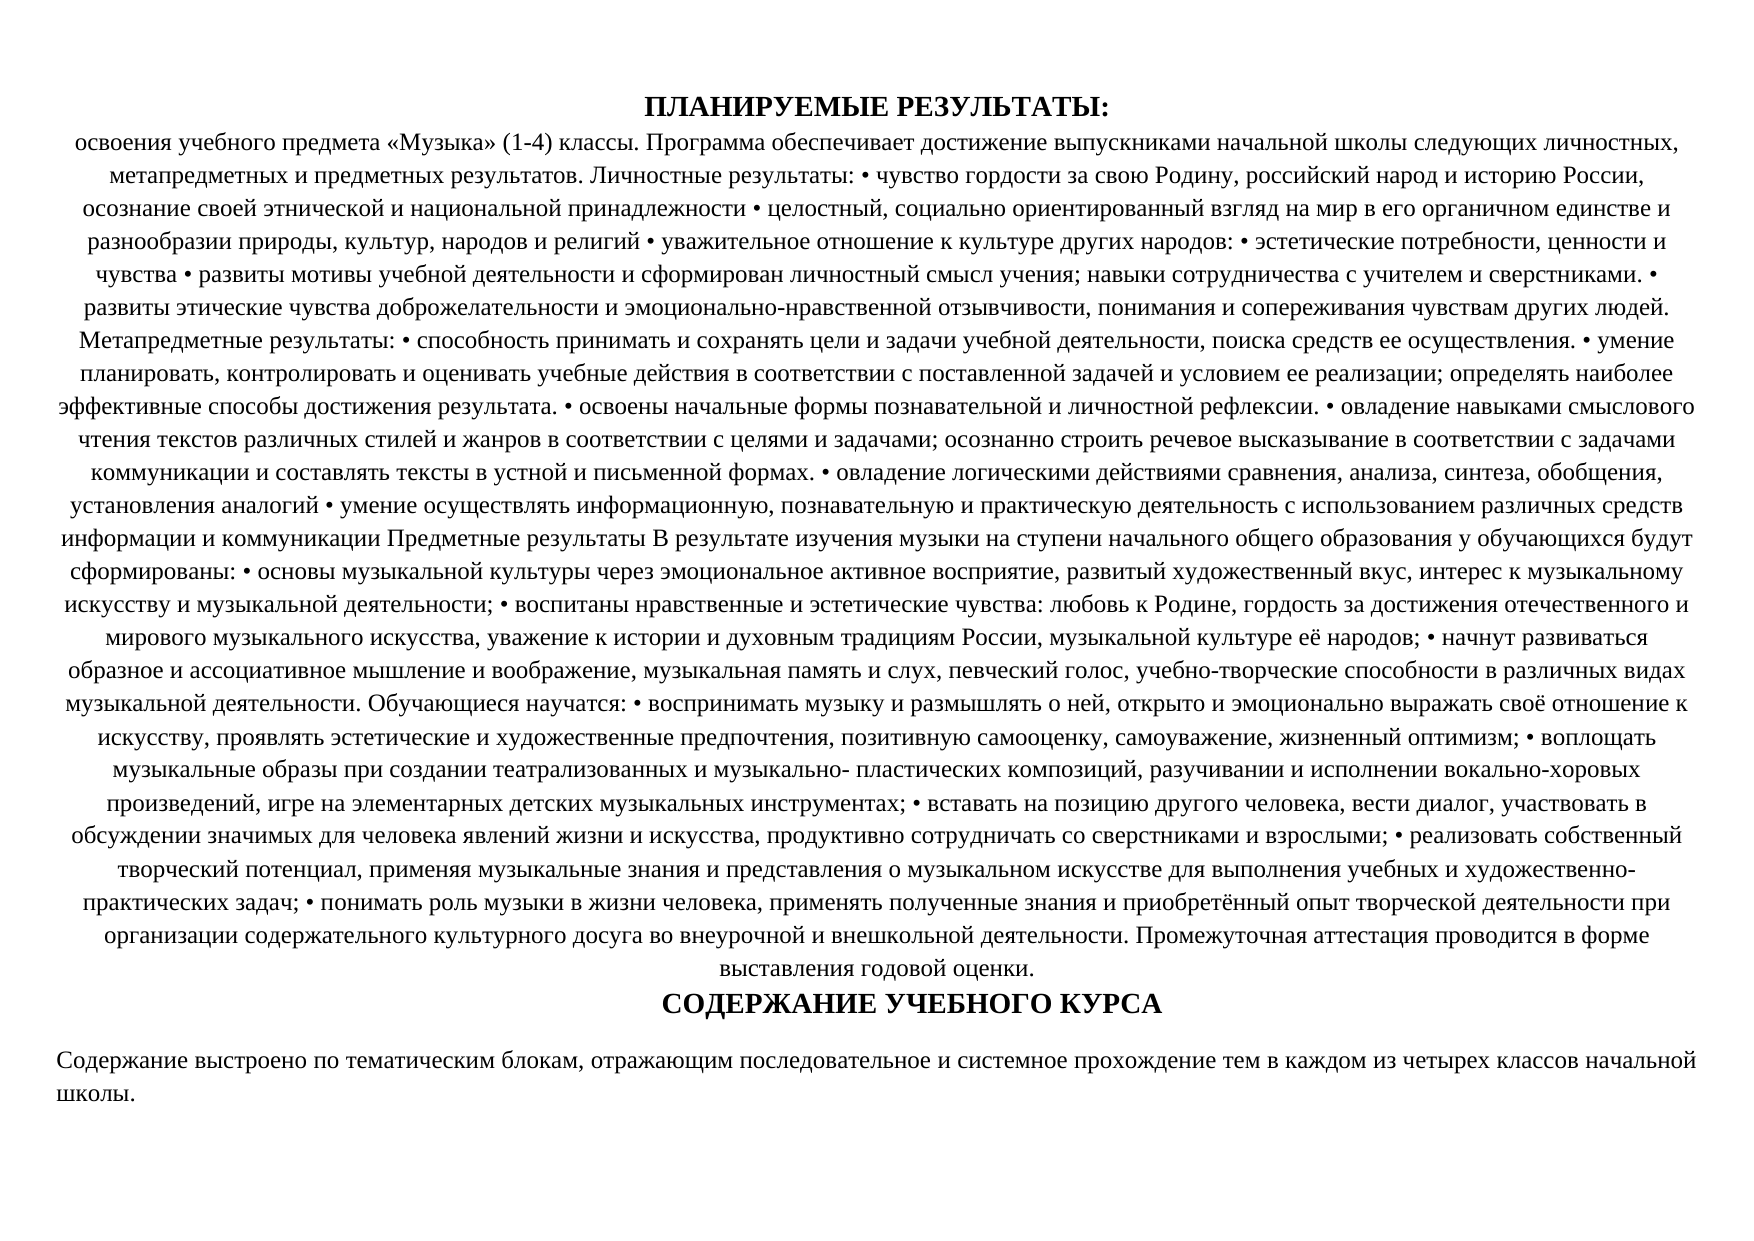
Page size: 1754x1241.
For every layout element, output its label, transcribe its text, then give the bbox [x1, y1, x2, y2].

text ПЛАНИРУЕМЫЕ РЕЗУЛЬТАТЫ: [56, 89, 1698, 122]
text Содержание выстроено по тематическим блокам, отражающим последовательное и системное прохождение тем в каждом из четырех классов начальной школы. [56, 1045, 1698, 1107]
text СОДЕРЖАНИЕ УЧЕБНОГО КУРСА [56, 986, 1698, 1019]
text освоения учебного предмета «Музыка» (1-4) классы. Программа обеспечивает достижение выпускниками начальной школы следующих личностных, метапредметных и предметных результатов. Личностные результаты: • чувство гордости за свою Родину, российский народ и историю России, осознание своей этнической и национальной принадлежности • целостный, социально ориентированный взгляд на мир в его органичном единстве и разнообразии природы, культур, народов и религий • уважительное отношение к культуре других народов: • эстетические потребности, ценности и чувства • развиты мотивы учебной деятельности и сформирован личностный смысл учения; навыки сотрудничества с учителем и сверстниками. • развиты этические чувства доброжелательности и эмоционально-нравственной отзывчивости, понимания и сопереживания чувствам других людей. Метапредметные результаты: • способность принимать и сохранять цели и задачи учебной деятельности, поиска средств ее осуществления. • умение планировать, контролировать и оценивать учебные действия в соответствии с поставленной задачей и условием ее реализации; определять наиболее эффективные способы достижения результата. • освоены начальные формы познавательной и личностной рефлексии. • овладение навыками смыслового чтения текстов различных стилей и жанров в соответствии с целями и задачами; осознанно строить речевое высказывание в соответствии с задачами коммуникации и составлять тексты в устной и письменной формах. • овладение логическими действиями сравнения, анализа, синтеза, обобщения, установления аналогий • умение осуществлять информационную, познавательную и практическую деятельность с использованием различных средств информации и коммуникации Предметные результаты В результате изучения музыки на ступени начального общего образования у обучающихся будут сформированы: • основы музыкальной культуры через эмоциональное активное восприятие, развитый художественный вкус, интерес к музыкальному искусству и музыкальной деятельности; • воспитаны нравственные и эстетические чувства: любовь к Родине, гордость за достижения отечественного и мирового музыкального искусства, уважение к истории и духовным традициям России, музыкальной культуре её народов; • начнут развиваться образное и ассоциативное мышление и воображение, музыкальная память и слух, певческий голос, учебно-творческие способности в различных видах музыкальной деятельности. Обучающиеся научатся: • воспринимать музыку и размышлять о ней, открыто и эмоционально выражать своё отношение к искусству, проявлять эстетические и художественные предпочтения, позитивную самооценку, самоуважение, жизненный оптимизм; • воплощать музыкальные образы при создании театрализованных и музыкально- пластических композиций, разучивании и исполнении вокально-хоровых произведений, игре на элементарных детских музыкальных инструментах; • вставать на позицию другого человека, вести диалог, участвовать в обсуждении значимых для человека явлений жизни и искусства, продуктивно сотрудничать со сверстниками и взрослыми; • реализовать собственный творческий потенциал, применяя музыкальные знания и представления о музыкальном искусстве для выполнения учебных и художественно- практических задач; • понимать роль музыки в жизни человека, применять полученные знания и приобретённый опыт творческой деятельности при организации содержательного культурного досуга во внеурочной и внешкольной деятельности. Промежуточная аттестация проводится в форме выставления годовой оценки. [56, 127, 1698, 981]
